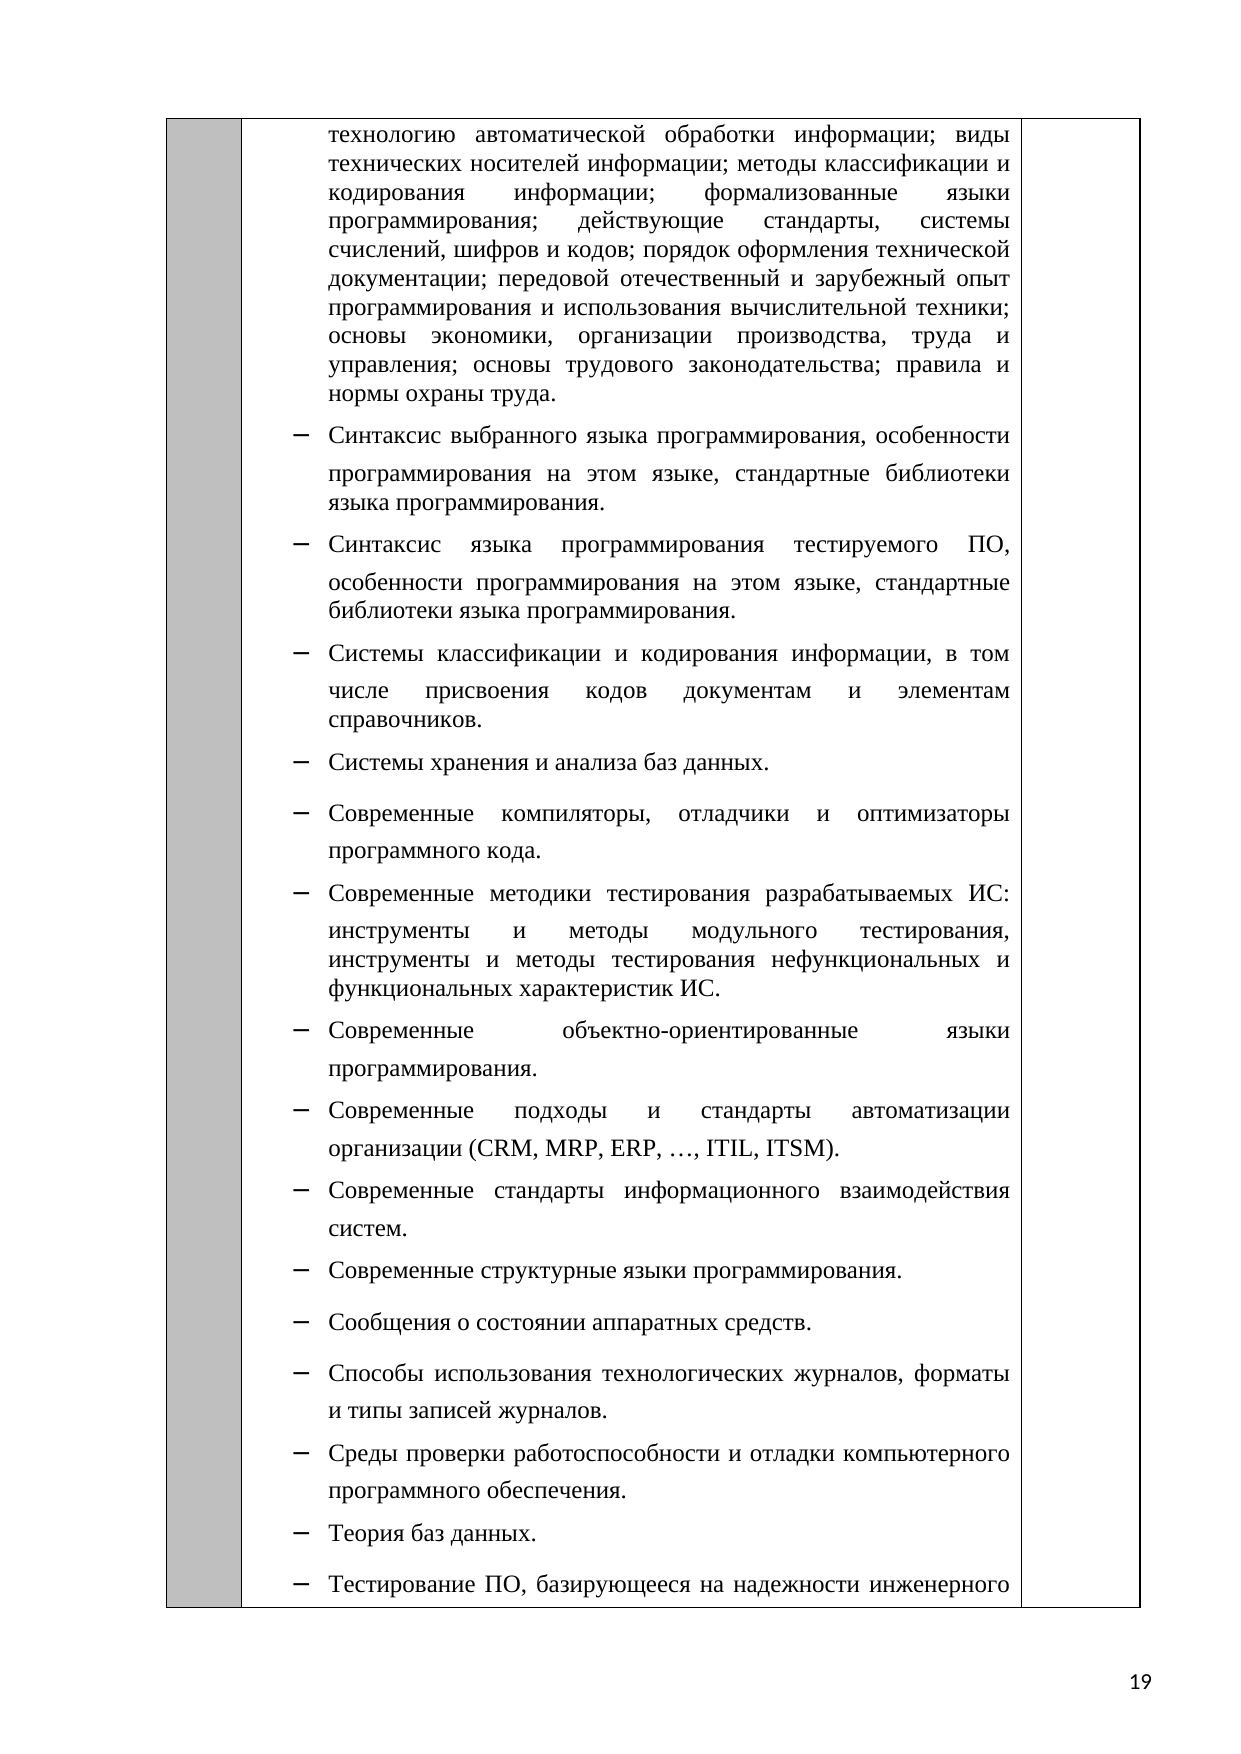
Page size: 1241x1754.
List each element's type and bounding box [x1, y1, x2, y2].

table_cell [1022, 119, 1139, 1607]
table_cell [242, 119, 1021, 1607]
